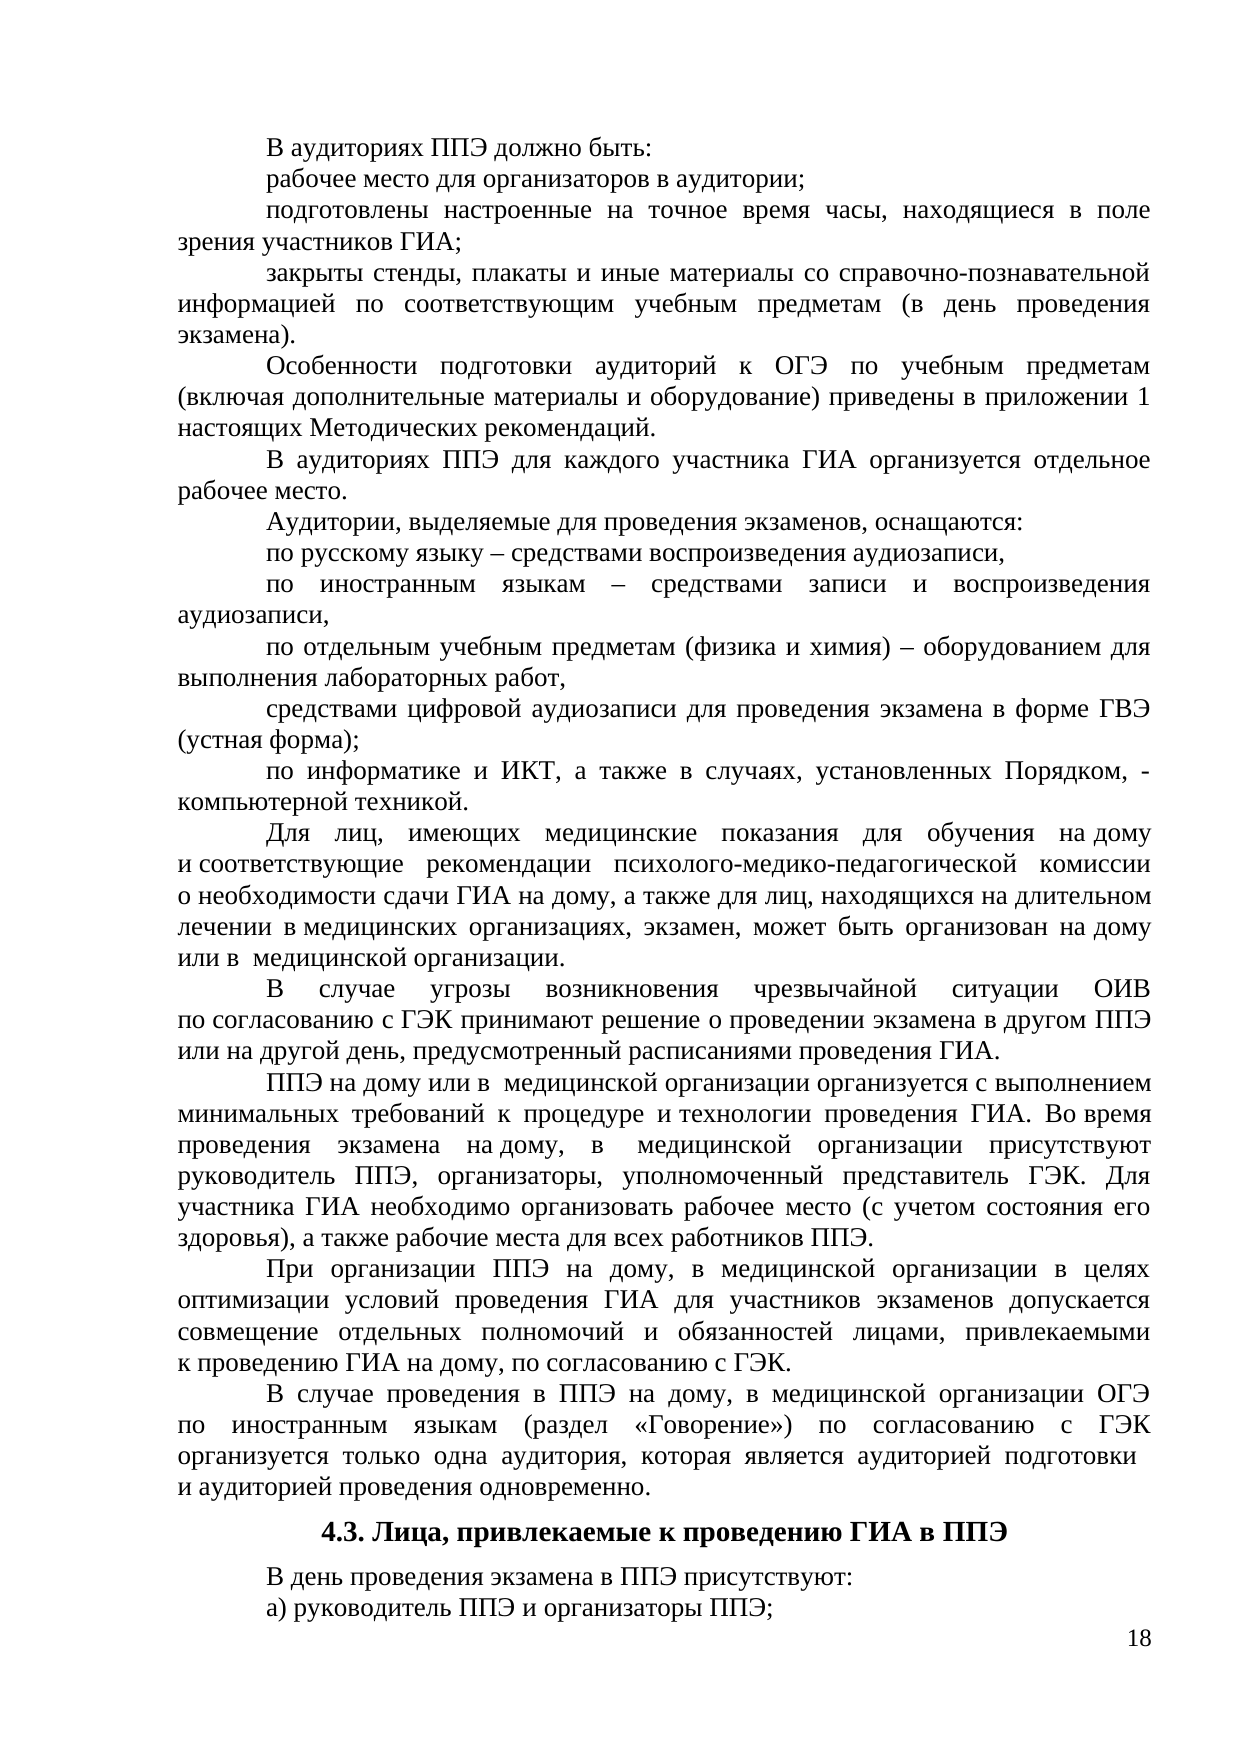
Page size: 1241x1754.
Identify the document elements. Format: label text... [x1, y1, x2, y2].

text При организации ППЭ на дому, в медицинской организации в целях оптимизации условий проведения ГИА для участников экзаменов допускается совмещение отдельных полномочий и обязанностей лицами, привлекаемыми к проведению ГИА на дому, по согласованию с ГЭК. [177, 1252, 1152, 1377]
text а) руководитель ППЭ и организаторы ППЭ; [177, 1591, 1152, 1622]
text по отдельным учебным предметам (физика и химия) – оборудованием для выполнения лабораторных работ, [177, 629, 1152, 692]
text рабочее место для организаторов в аудитории; [177, 162, 1152, 193]
text В случае угрозы возникновения чрезвычайной ситуации ОИВ по согласованию с ГЭК принимают решение о проведении экзамена в другом ППЭ или на другой день, предусмотренный расписаниями проведения ГИА. [177, 972, 1152, 1066]
text В аудиториях ППЭ для каждого участника ГИА организуется отдельное рабочее место. [177, 443, 1152, 505]
text ППЭ на дому или в медицинской организации организуется с выполнением минимальных требований к процедуре и технологии проведения ГИА. Во время проведения экзамена на дому, в медицинской организации присутствуют руководитель ППЭ, организаторы, уполномоченный представитель ГЭК. Для участника ГИА необходимо организовать рабочее место (с учетом состояния его здоровья), а также рабочие места для всех работников ППЭ. [177, 1066, 1152, 1252]
text средствами цифровой аудиозаписи для проведения экзамена в форме ГВЭ (устная форма); [177, 692, 1152, 754]
text Для лиц, имеющих медицинские показания для обучения на дому и соответствующие рекомендации психолого-медико-педагогической комиссии о необходимости сдачи ГИА на дому, а также для лиц, находящихся на длительном лечении в медицинских организациях, экзамен, может быть организован на дому или в медицинской организации. [177, 816, 1152, 972]
text Особенности подготовки аудиторий к ОГЭ по учебным предметам (включая дополнительные материалы и оборудование) приведены в приложении 1 настоящих Методических рекомендаций. [177, 349, 1152, 443]
text по информатике и ИКТ, а также в случаях, установленных Порядком, - компьютерной техникой. [177, 754, 1152, 816]
text В день проведения экзамена в ППЭ присутствуют: [177, 1560, 1152, 1591]
text по русскому языку – средствами воспроизведения аудиозаписи, [177, 536, 1152, 567]
text Аудитории, выделяемые для проведения экзаменов, оснащаются: [177, 505, 1152, 536]
text по иностранным языкам – средствами записи и воспроизведения аудиозаписи, [177, 567, 1152, 629]
text В случае проведения в ППЭ на дому, в медицинской организации ОГЭ по иностранным языкам (раздел «Говорение») по согласованию с ГЭК организуется только одна аудитория, которая является аудиторией подготовки и аудиторией проведения одновременно. [177, 1377, 1152, 1502]
text В аудиториях ППЭ должно быть: [177, 131, 1152, 162]
subtitle 4.3. Лица, привлекаемые к проведению ГИА в ППЭ [177, 1514, 1152, 1548]
text подготовлены настроенные на точное время часы, находящиеся в поле зрения участников ГИА; [177, 193, 1152, 256]
text закрыты стенды, плакаты и иные материалы со справочно-познавательной информацией по соответствующим учебным предметам (в день проведения экзамена). [177, 256, 1152, 349]
